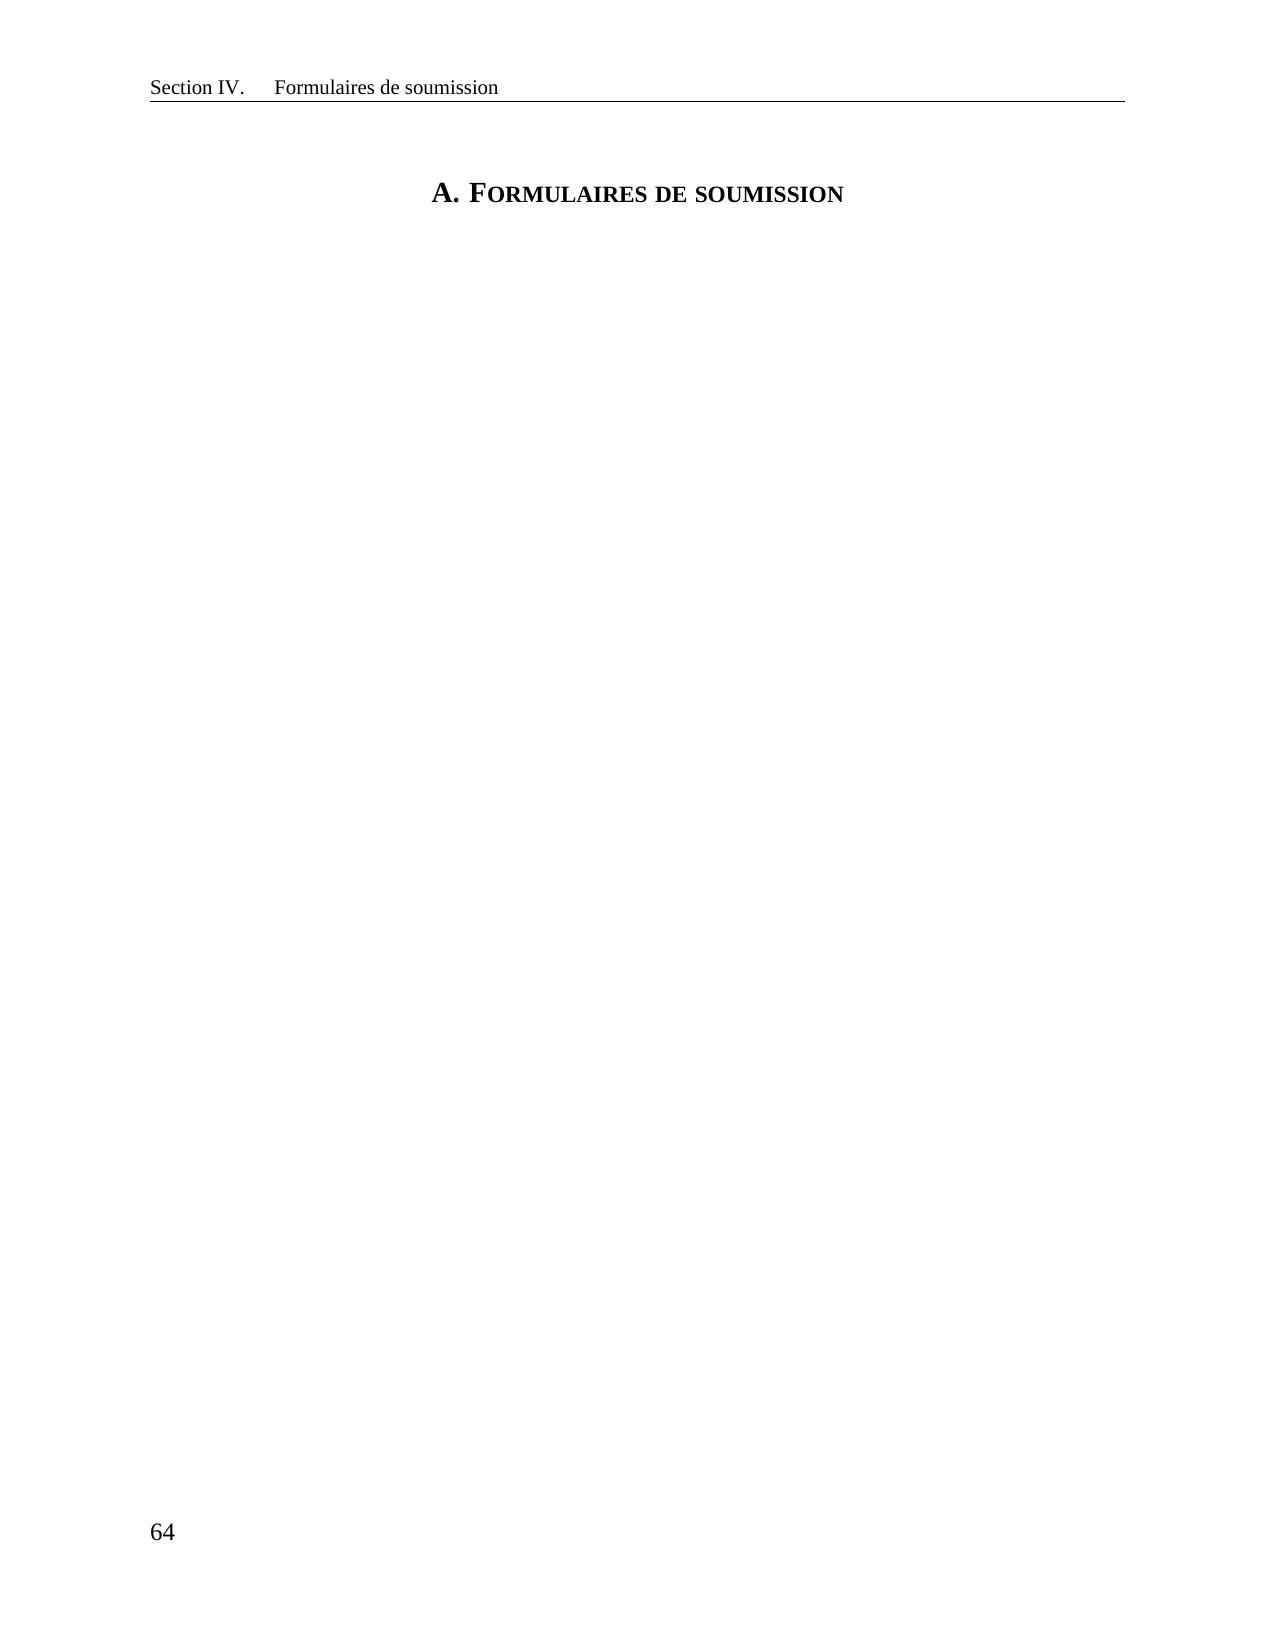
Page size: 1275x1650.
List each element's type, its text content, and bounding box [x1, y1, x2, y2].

subtitle Formulaires de soumission [150, 175, 1125, 208]
